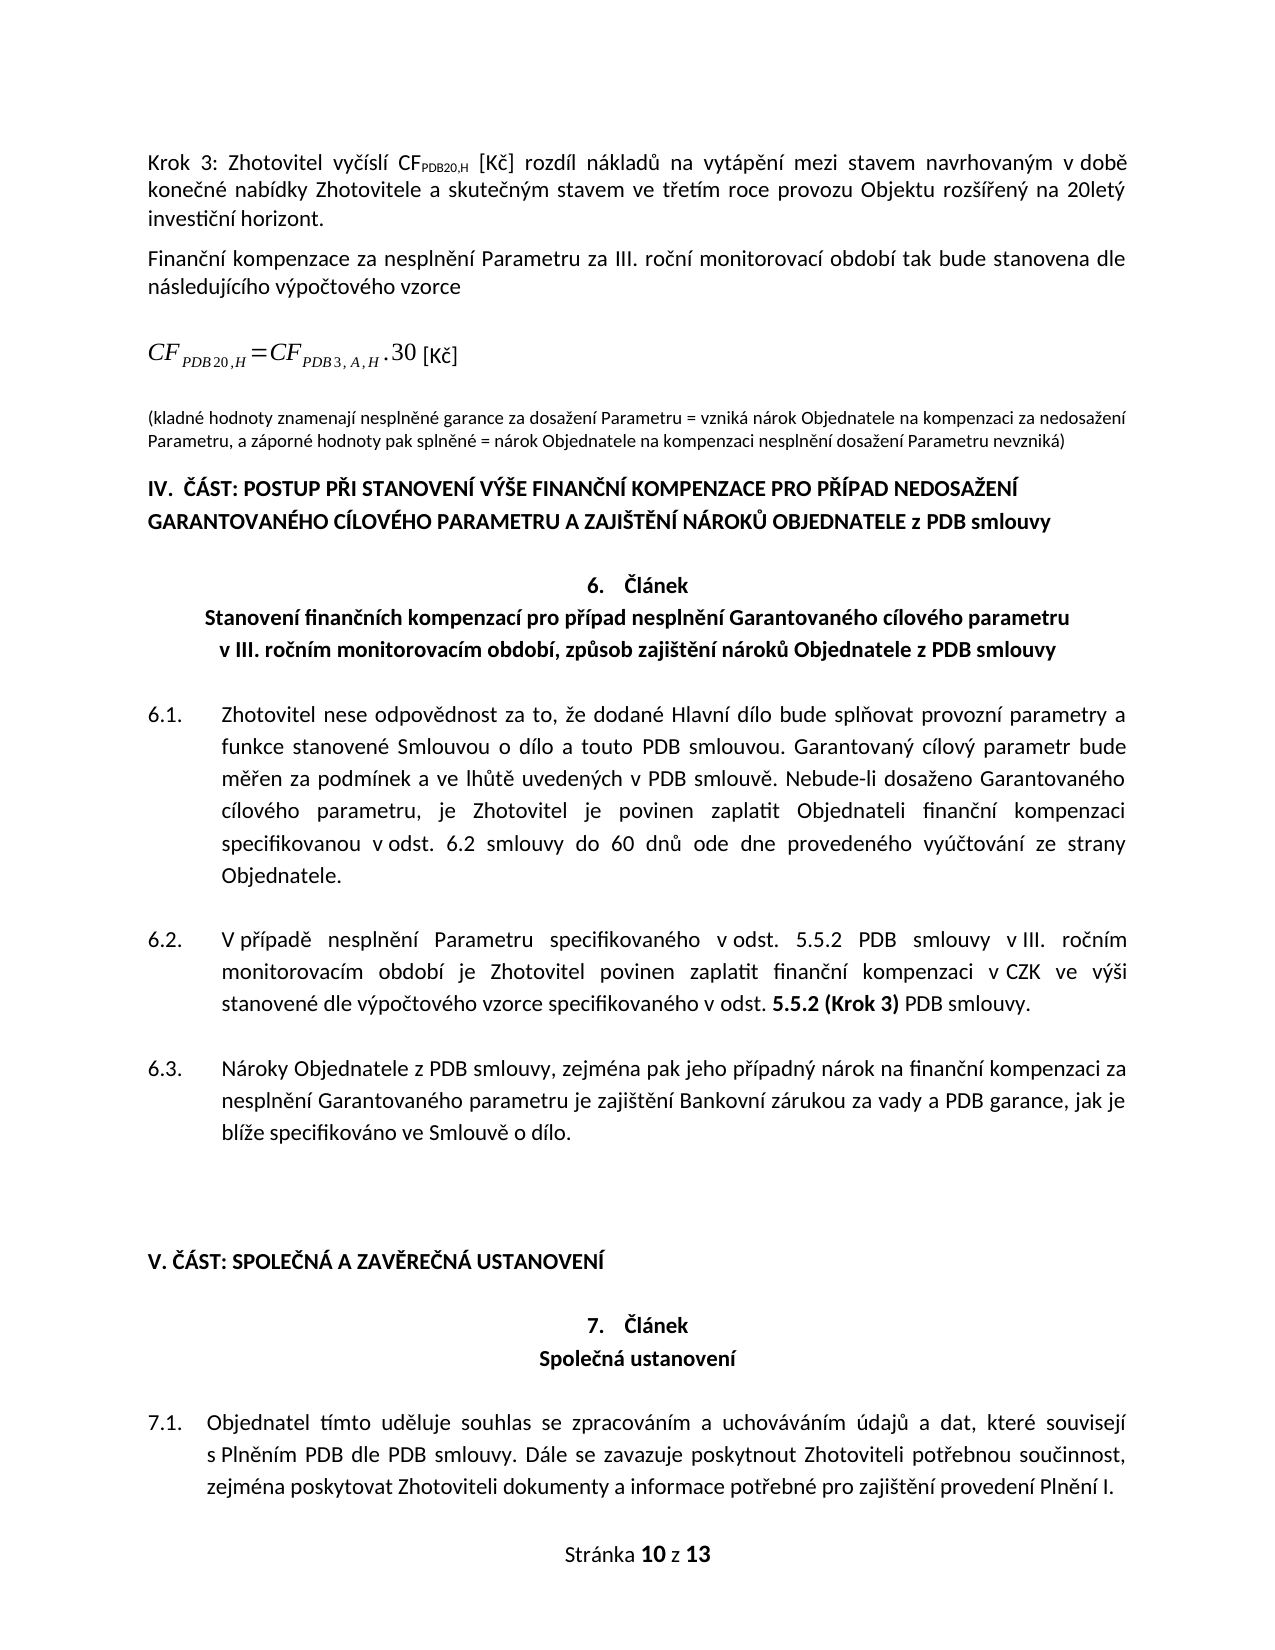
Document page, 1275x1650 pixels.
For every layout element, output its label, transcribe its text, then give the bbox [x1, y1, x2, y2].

list Článek [148, 1311, 1127, 1339]
text Společná ustanovení [148, 1344, 1127, 1372]
text Krok 3: Zhotovitel vyčíslí CFPDB20,H [Kč] rozdíl nákladů na vytápění mezi stavem navrhovaným v době konečné nabídky Zhotovitele a skutečným stavem ve třetím roce provozu Objektu rozšířený na 20letý investiční horizont. [148, 148, 1127, 232]
text v III. ročním monitorovacím období, způsob zajištění nároků Objednatele z PDB smlouvy [148, 636, 1127, 663]
text IV. ČÁST: POSTUP PŘI STANOVENÍ VÝŠE FINANČNÍ KOMPENZACE PRO PŘÍPAD NEDOSAŽENÍ GARANTOVANÉHO CÍLOVÉHO PARAMETRU A ZAJIŠTĚNÍ NÁROKŮ OBJEDNATELE z PDB smlouvy [148, 474, 1127, 535]
list Zhotovitel nese odpovědnost za to, že dodané Hlavní dílo bude splňovat provozní parametry a funkce stanovené Smlouvou o dílo a touto PDB smlouvou. Garantovaný cílový parametr bude měřen za podmínek a ve lhůtě uvedených v PDB smlouvě. Nebude-li dosaženo Garantovaného cílového parametru, je Zhotovitel je povinen zaplatit Objednateli finanční kompenzaci specifikovanou v odst. 6.2 smlouvy do 60 dnů ode dne provedeného vyúčtování ze strany Objednatele. [148, 700, 1127, 889]
text Stanovení finančních kompenzací pro případ nesplnění Garantovaného cílového parametru [148, 603, 1127, 631]
list Nároky Objednatele z PDB smlouvy, zejména pak jeho případný nárok na finanční kompenzaci za nesplnění Garantovaného parametru je zajištění Bankovní zárukou za vady a PDB garance, jak je blíže specifikováno ve Smlouvě o dílo. [148, 1054, 1127, 1146]
list Článek [148, 571, 1127, 599]
text (kladné hodnoty znamenají nesplněné garance za dosažení Parametru = vzniká nárok Objednatele na kompenzaci za nedosažení Parametru, a záporné hodnoty pak splněné = nárok Objednatele na kompenzaci nesplnění dosažení Parametru nevzniká) [148, 406, 1127, 452]
list V případě nesplnění Parametru specifikovaného v odst. 5.5.2 PDB smlouvy v III. ročním monitorovacím období je Zhotovitel povinen zaplatit finanční kompenzaci v CZK ve výši stanovené dle výpočtového vzorce specifikovaného v odst. 5.5.2 (Krok 3) PDB smlouvy. [148, 925, 1127, 1018]
text Finanční kompenzace za nesplnění Parametru za III. roční monitorovací období tak bude stanovena dle následujícího výpočtového vzorce [148, 244, 1127, 300]
text V. ČÁST: SPOLEČNÁ A ZAVĚREČNÁ USTANOVENÍ [148, 1247, 1127, 1275]
text [Kč] [148, 339, 1127, 370]
list Objednatel tímto uděluje souhlas se zpracováním a uchováváním údajů a dat, které souvisejí s Plněním PDB dle PDB smlouvy. Dále se zavazuje poskytnout Zhotoviteli potřebnou součinnost, zejména poskytovat Zhotoviteli dokumenty a informace potřebné pro zajištění provedení Plnění I. [148, 1408, 1127, 1500]
